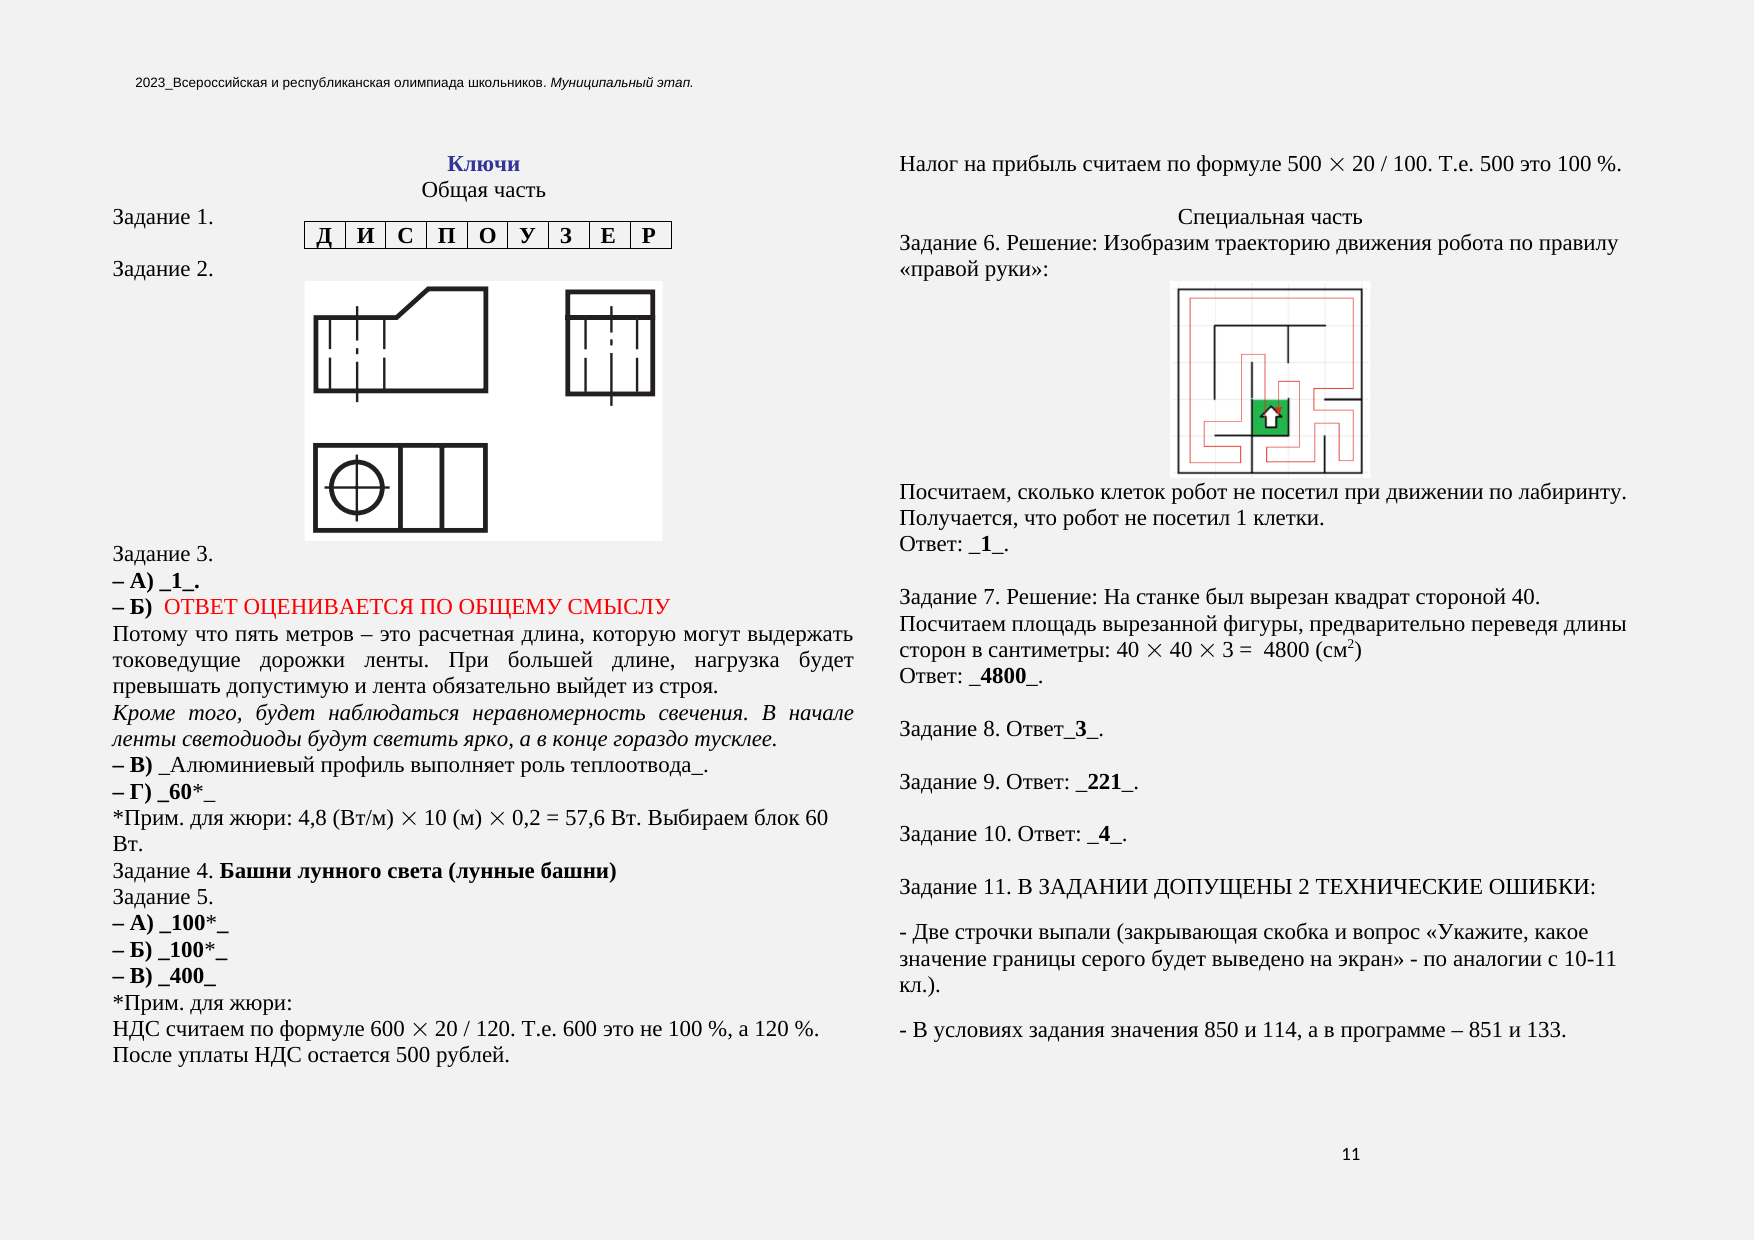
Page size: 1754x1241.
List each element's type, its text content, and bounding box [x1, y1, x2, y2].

text - В условиях задания значения 850 и 114, а в программе – 851 и 133. [899, 1016, 1641, 1043]
table_header З [549, 222, 589, 248]
text Посчитаем, сколько клеток робот не посетил при движении по лабиринту. Получается, что робот не посетил 1 клетки. [899, 478, 1641, 531]
text Задание 11. В ЗАДАНИИ ДОПУЩЕНЫ 2 ТЕХНИЧЕСКИЕ ОШИБКИ: [899, 873, 1641, 899]
picture [1170, 281, 1371, 478]
text Задание 8. Ответ_3_. [899, 715, 1641, 741]
picture [304, 281, 663, 541]
text - Две строчки выпали (закрывающая скобка и вопрос «Укажите, какое значение границы серого будет выведено на экран» - по аналогии с 10-11 кл.). [899, 918, 1641, 997]
text – А) _1_. [112, 567, 855, 593]
text – Б) ОТВЕТ ОЦЕНИВАЕТСЯ ПО ОБЩЕМУ СМЫСЛУ [112, 593, 855, 619]
text Задание 4. Башни лунного света (лунные башни) [112, 857, 855, 883]
text Задание 5. [112, 883, 855, 909]
text – Б) _100*_ [112, 936, 855, 962]
text – В) _400_ [112, 962, 855, 988]
text Задание 2. [112, 255, 855, 282]
text Ответ: _4800_. [899, 662, 1641, 689]
table_header У [508, 222, 548, 248]
table_header Е [590, 222, 630, 248]
table_header П [427, 222, 467, 248]
text НДС считаем по формуле 600 20 / 120. Т.е. 600 это не 100 %, а 120 %. [112, 1015, 855, 1041]
text Задание 7. Решение: На станке был вырезан квадрат стороной 40. [899, 583, 1641, 609]
text Задание 1. [112, 203, 855, 229]
text Общая часть [112, 176, 855, 203]
text После уплаты НДС остается 500 рублей. [112, 1041, 855, 1068]
table_header О [468, 222, 507, 248]
text – Г) _60*_ [112, 778, 855, 804]
text – А) _100*_ [112, 909, 855, 936]
text *Прим. для жюри: [112, 988, 855, 1015]
table_header Р [631, 222, 671, 248]
text – В) _Алюминиевый профиль выполняет роль теплоотвода_. [112, 751, 855, 778]
text Задание 9. Ответ: _221_. [899, 768, 1641, 794]
table_header С [386, 222, 426, 248]
text Ответ: _1_. [899, 531, 1641, 557]
text Ключи [112, 150, 855, 176]
text Посчитаем площадь вырезанной фигуры, предварительно переведя длины сторон в сантиметры: 40 40 3 = 4800 (см2) [899, 609, 1641, 662]
text Налог на прибыль считаем по формуле 500 20 / 100. Т.е. 500 это 100 %. [899, 150, 1641, 176]
text Специальная часть [899, 203, 1641, 229]
text Потому что пять метров – это расчетная длина, которую могут выдержать токоведущие дорожки ленты. При большей длине, нагрузка будет превышать допустимую и лента обязательно выйдет из строя. [112, 619, 855, 699]
text Кроме того, будет наблюдаться неравномерность свечения. В начале ленты светодиоды будут светить ярко, а в конце гораздо тусклее. [112, 699, 855, 751]
text *Прим. для жюри: 4,8 (Вт/м) 10 (м) 0,2 = 57,6 Вт. Выбираем блок 60 Вт. [112, 804, 855, 857]
text Задание 3. [112, 541, 855, 567]
text Задание 6. Решение: Изобразим траекторию движения робота по правилу «правой руки»: [899, 229, 1641, 282]
table_header И [346, 222, 385, 248]
table_header Д [305, 222, 345, 248]
text Задание 10. Ответ: _4_. [899, 820, 1641, 847]
